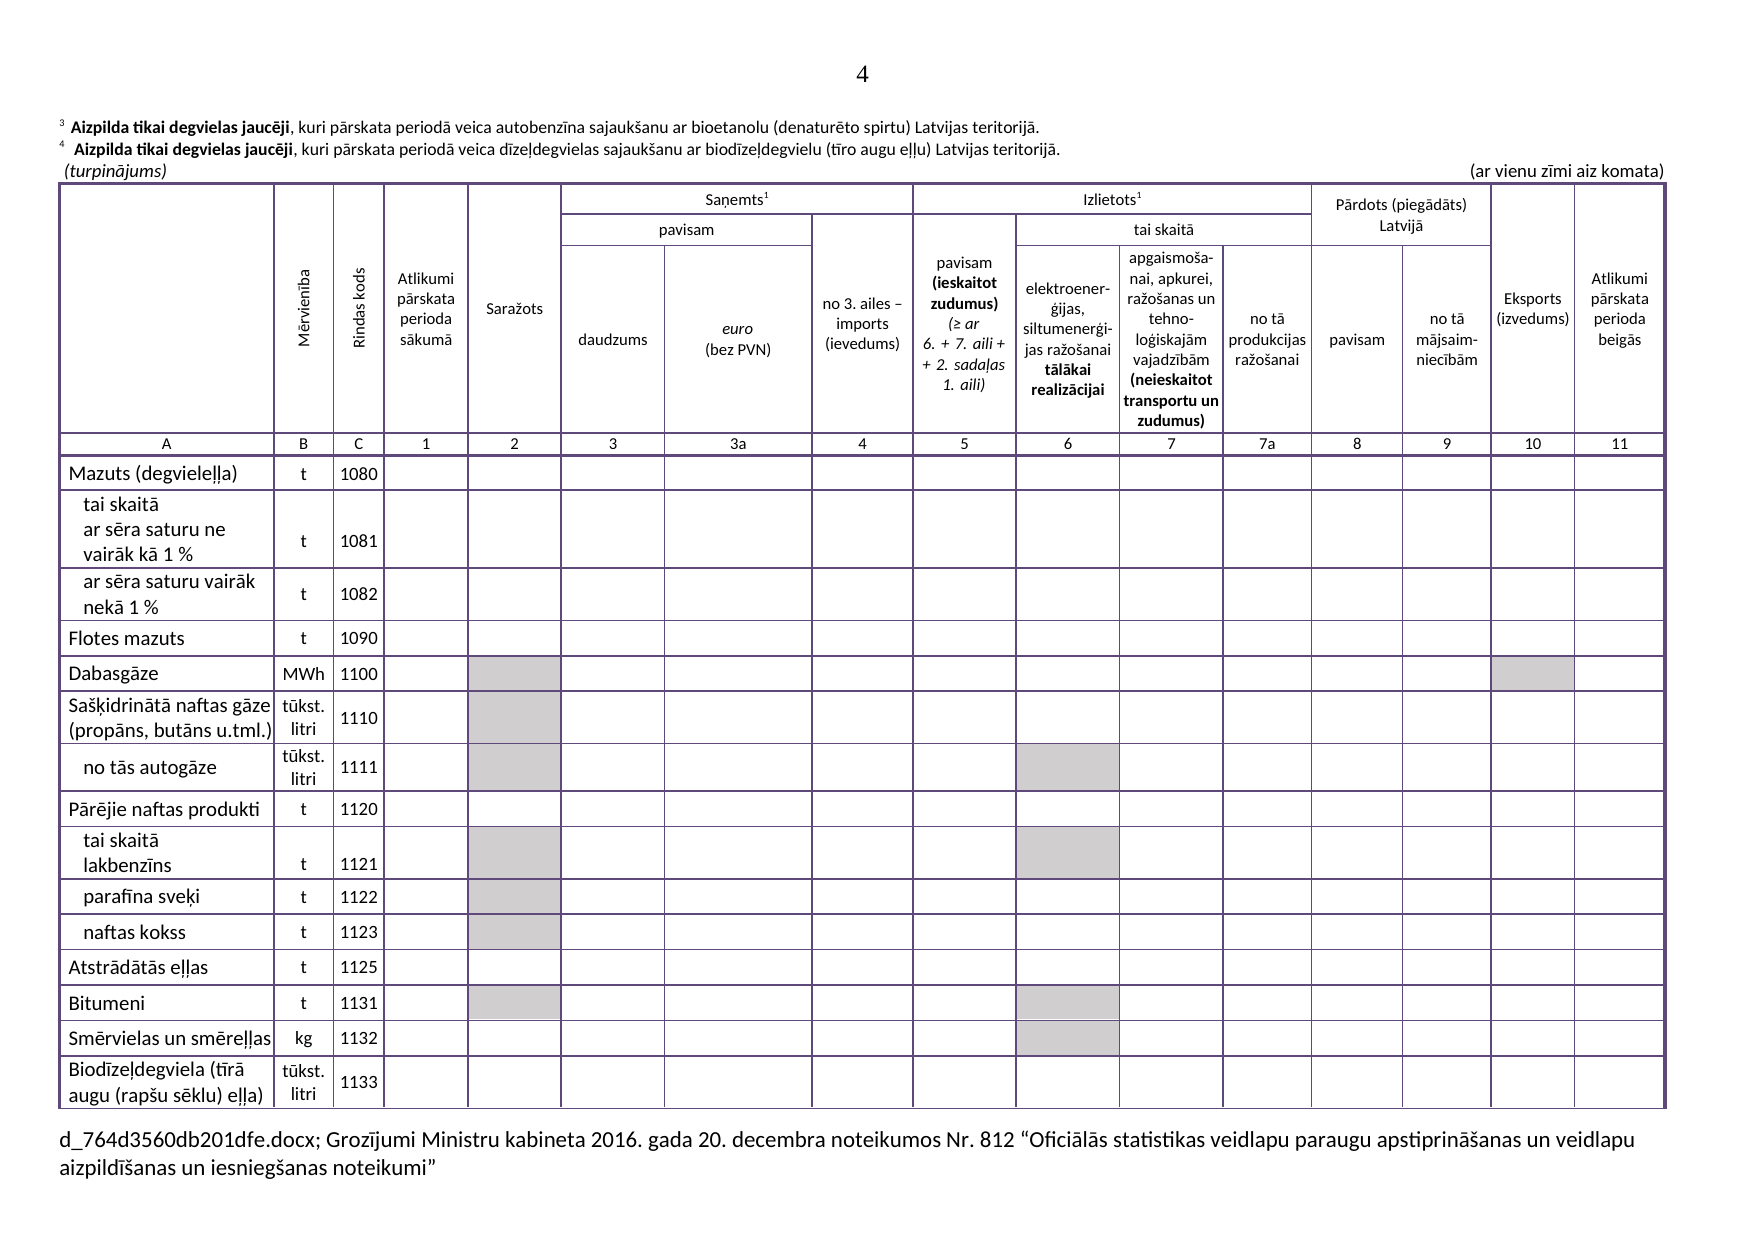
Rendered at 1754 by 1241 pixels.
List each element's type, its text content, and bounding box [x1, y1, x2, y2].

table_cell Flotes mazuts [61, 621, 273, 655]
table_cell [914, 792, 1015, 826]
table_cell [813, 744, 912, 790]
table_cell 6 [1017, 434, 1119, 454]
table_cell tai skaitā [1017, 215, 1311, 244]
table_cell [1120, 457, 1222, 489]
table_cell [1017, 1021, 1119, 1055]
table_cell 1100 [334, 657, 383, 690]
table_cell [813, 569, 912, 619]
table_header Rindas kods [334, 185, 383, 432]
table_cell [1575, 827, 1663, 878]
table_cell [1492, 827, 1574, 878]
table_header Atlikumi pārskata perioda sākumā [385, 185, 467, 432]
table_cell [469, 915, 560, 949]
table_cell [562, 1057, 664, 1107]
table_cell Biodīzeļdegviela (tīrā augu (rapšu sēklu) eļļa) [61, 1057, 273, 1107]
table_cell [562, 457, 664, 489]
table_cell [665, 744, 811, 790]
table_cell [1403, 827, 1490, 878]
table_cell [1403, 915, 1490, 949]
table_cell [385, 569, 467, 619]
table_cell Bitumeni [61, 986, 273, 1019]
table_cell 9 [1403, 434, 1490, 454]
table_cell [1575, 1057, 1663, 1107]
table_cell no 3. ailes – imports (ievedums) [813, 215, 912, 432]
table_cell [1312, 986, 1402, 1019]
table_cell 3a [665, 434, 811, 454]
table_cell [1575, 986, 1663, 1019]
table_cell [1492, 1021, 1574, 1055]
table_cell 1131 [334, 986, 383, 1019]
table_cell [914, 880, 1015, 913]
table_cell [1120, 827, 1222, 878]
table_header Izlietots1 [914, 185, 1311, 213]
table_header Eksports (izvedums) [1492, 185, 1574, 432]
table_cell 1125 [334, 950, 383, 984]
table_cell [1312, 880, 1402, 913]
table_cell [1575, 792, 1663, 826]
table_cell [385, 880, 467, 913]
table_cell naftas kokss [61, 915, 273, 949]
table_cell [665, 880, 811, 913]
table_cell [469, 792, 560, 826]
table_cell [1224, 621, 1311, 655]
table_cell [1120, 986, 1222, 1019]
table_cell [665, 621, 811, 655]
table_cell [1017, 657, 1119, 690]
table_cell [385, 491, 467, 567]
table_cell [1017, 827, 1119, 878]
table_cell tūkst. litri [275, 692, 333, 743]
table_cell 8 [1312, 434, 1402, 454]
table_cell [813, 621, 912, 655]
table_cell [1017, 792, 1119, 826]
table_cell [385, 744, 467, 790]
table_cell [914, 491, 1015, 567]
table_cell [1492, 880, 1574, 913]
table_cell [1403, 950, 1490, 984]
table_cell [469, 692, 560, 743]
table_cell [1403, 792, 1490, 826]
table_cell [1492, 986, 1574, 1019]
table_header Mērvienība [275, 185, 333, 432]
table_cell [1224, 692, 1311, 743]
table_cell [562, 950, 664, 984]
table_cell [1224, 1057, 1311, 1107]
table_cell [813, 491, 912, 567]
table_cell [914, 692, 1015, 743]
table_cell [1017, 457, 1119, 489]
table_cell 1110 [334, 692, 383, 743]
table_cell [914, 827, 1015, 878]
table_cell [1017, 621, 1119, 655]
table_cell [665, 950, 811, 984]
table_cell [1312, 621, 1402, 655]
table_cell [469, 457, 560, 489]
table_cell [1312, 827, 1402, 878]
text 3 Aizpilda tikai degvielas jaucēji, kuri pārskata periodā veica autobenzīna sajaukšanu ar bioetanolu (denaturēto spirtu) Latvijas teritorijā. [59, 117, 1665, 138]
table_cell tūkst. litri [275, 744, 333, 790]
table_cell 7a [1224, 434, 1311, 454]
table_cell [1575, 1021, 1663, 1055]
table_cell [1312, 792, 1402, 826]
table_cell [1492, 744, 1574, 790]
table_cell [1403, 880, 1490, 913]
table_cell [914, 950, 1015, 984]
table_cell [813, 915, 912, 949]
table_cell [1575, 657, 1663, 690]
table_cell [1492, 621, 1574, 655]
table_cell [1224, 491, 1311, 567]
table_cell [813, 827, 912, 878]
table_cell [1403, 1021, 1490, 1055]
table_cell [1575, 491, 1663, 567]
table_cell MWh [275, 657, 333, 690]
table_cell [1224, 950, 1311, 984]
table_cell [1017, 880, 1119, 913]
table_cell [562, 986, 664, 1019]
table_header Pārdots (piegādāts) Latvijā [1312, 185, 1490, 244]
table_cell [562, 827, 664, 878]
table_cell [1017, 915, 1119, 949]
table_cell 1090 [334, 621, 383, 655]
table_cell [914, 1057, 1015, 1107]
table_cell [1575, 915, 1663, 949]
table_cell apgaismoša- nai, apkurei, ražošanas un tehno- loģiskajām vajadzībām (neieskaitot transportu un zudumus) [1120, 246, 1222, 432]
table_cell [1312, 915, 1402, 949]
table_cell [562, 1021, 664, 1055]
table_cell [914, 986, 1015, 1019]
table_cell [469, 491, 560, 567]
table_cell [1492, 692, 1574, 743]
table_cell [562, 491, 664, 567]
text (turpinājums) (ar vienu zīmi aiz komata) [59, 159, 1665, 182]
table_cell t [275, 621, 333, 655]
table_cell [562, 915, 664, 949]
table_cell t [275, 792, 333, 826]
table_cell [1224, 880, 1311, 913]
table_cell [1120, 491, 1222, 567]
table_cell 1 [385, 434, 467, 454]
table_cell [1575, 950, 1663, 984]
table_cell [1403, 491, 1490, 567]
table_cell [385, 1057, 467, 1107]
table_cell 5 [914, 434, 1015, 454]
table_cell euro (bez PVN) [665, 246, 811, 432]
table_cell tūkst. litri [275, 1057, 333, 1107]
table_cell [1224, 915, 1311, 949]
table_cell [665, 986, 811, 1019]
table_cell [1224, 569, 1311, 619]
table_cell [1312, 950, 1402, 984]
table_cell [1575, 621, 1663, 655]
table_cell [665, 792, 811, 826]
table_cell [813, 1057, 912, 1107]
table_cell [562, 692, 664, 743]
table_cell [1017, 491, 1119, 567]
table_cell t [275, 986, 333, 1019]
text 4 Aizpilda tikai degvielas jaucēji, kuri pārskata periodā veica dīzeļdegvielas sajaukšanu ar biodīzeļdegvielu (tīro augu eļļu) Latvijas teritorijā. [59, 138, 1665, 159]
table_cell 10 [1492, 434, 1574, 454]
table_cell [914, 621, 1015, 655]
table_cell [1017, 744, 1119, 790]
table_cell Atstrādātās eļļas [61, 950, 273, 984]
table_cell [1017, 950, 1119, 984]
table_cell [1224, 1021, 1311, 1055]
table_cell [1120, 1057, 1222, 1107]
table_cell [1224, 827, 1311, 878]
table_cell 7 [1120, 434, 1222, 454]
table_cell t [275, 457, 333, 489]
table_cell t [275, 950, 333, 984]
table_cell [385, 657, 467, 690]
table_header Saražots [469, 185, 560, 432]
table_cell [813, 950, 912, 984]
table_cell tai skaitā ar sēra saturu ne vairāk kā 1 % [61, 491, 273, 567]
table_cell [813, 986, 912, 1019]
table_header [61, 185, 273, 432]
table_cell 1121 [334, 827, 383, 878]
table_cell tai skaitā lakbenzīns [61, 827, 273, 878]
table_cell [1120, 950, 1222, 984]
table_cell [1224, 457, 1311, 489]
table_cell [1312, 457, 1402, 489]
table_cell [1120, 792, 1222, 826]
table_cell [385, 792, 467, 826]
table_cell [385, 692, 467, 743]
table_cell [1224, 657, 1311, 690]
table_cell [914, 457, 1015, 489]
table_cell [469, 986, 560, 1019]
table_cell [914, 569, 1015, 619]
table_cell t [275, 491, 333, 567]
table_cell [562, 880, 664, 913]
table_cell [469, 569, 560, 619]
table_cell Dabasgāze [61, 657, 273, 690]
table_cell kg [275, 1021, 333, 1055]
table_cell Sašķidrinātā naftas gāze (propāns, butāns u.tml.) [61, 692, 273, 743]
table_cell [1403, 657, 1490, 690]
table_header Atlikumi pārskata perioda beigās [1575, 185, 1663, 432]
table_cell 1080 [334, 457, 383, 489]
table_cell [1312, 569, 1402, 619]
table_cell C [334, 434, 383, 454]
table_cell [914, 915, 1015, 949]
table_cell 11 [1575, 434, 1663, 454]
table_cell [562, 744, 664, 790]
table_cell [665, 491, 811, 567]
table_cell [1492, 1057, 1574, 1107]
table_cell [813, 1021, 912, 1055]
table_cell [914, 1021, 1015, 1055]
table_cell 3 [562, 434, 664, 454]
table_cell [1120, 915, 1222, 949]
table_cell [385, 1021, 467, 1055]
table_cell [1224, 986, 1311, 1019]
table_cell Smērvielas un smēreļļas [61, 1021, 273, 1055]
table_cell t [275, 827, 333, 878]
table_cell [1017, 1057, 1119, 1107]
table_cell 1122 [334, 880, 383, 913]
table_cell Pārējie naftas produkti [61, 792, 273, 826]
table_cell [469, 880, 560, 913]
table_cell [469, 827, 560, 878]
table_header Saņemts1 [562, 185, 912, 213]
table_cell [562, 657, 664, 690]
table_cell [1312, 491, 1402, 567]
table_cell [1224, 792, 1311, 826]
table_cell ar sēra saturu vairāk nekā 1 % [61, 569, 273, 619]
table_cell [385, 457, 467, 489]
table_cell pavisam [1312, 246, 1402, 432]
table_cell [562, 621, 664, 655]
table_cell [1492, 915, 1574, 949]
table_cell t [275, 915, 333, 949]
table_cell daudzums [562, 246, 664, 432]
table_cell [665, 657, 811, 690]
table_cell [1120, 692, 1222, 743]
table_cell A [61, 434, 273, 454]
table_cell [1120, 569, 1222, 619]
table_cell [1492, 457, 1574, 489]
table_cell [1312, 744, 1402, 790]
table_cell no tā produkcijas ražošanai [1224, 246, 1311, 432]
table_cell [1312, 1021, 1402, 1055]
table_cell [1312, 657, 1402, 690]
table_cell no tā mājsaim-niecībām [1403, 246, 1490, 432]
table_cell t [275, 569, 333, 619]
table_cell 2 [469, 434, 560, 454]
table_cell [1120, 1021, 1222, 1055]
table_cell [562, 569, 664, 619]
table_cell [665, 1057, 811, 1107]
table_cell [914, 744, 1015, 790]
table_cell 1082 [334, 569, 383, 619]
table_cell [1403, 569, 1490, 619]
table_cell [813, 692, 912, 743]
table_cell [385, 827, 467, 878]
table_cell [385, 915, 467, 949]
table_cell [469, 950, 560, 984]
table_cell [1492, 569, 1574, 619]
table_cell [1403, 457, 1490, 489]
table_cell pavisam [562, 215, 811, 244]
table_cell [813, 792, 912, 826]
table_cell pavisam (ieskaitot zudumus) (≥ ar 6. + 7. aili + + 2. sadaļas 1. aili) [914, 215, 1015, 432]
table_cell [385, 950, 467, 984]
table_cell [813, 657, 912, 690]
table_cell [385, 986, 467, 1019]
table_cell [665, 692, 811, 743]
table_cell [1224, 744, 1311, 790]
table_cell Mazuts (degvieleļļa) [61, 457, 273, 489]
table_cell [1120, 657, 1222, 690]
table_cell [1575, 744, 1663, 790]
table_cell [1120, 621, 1222, 655]
table_cell [469, 1021, 560, 1055]
table_cell elektroener-ģijas, siltumenerģi-jas ražošanai tālākai realizācijai [1017, 246, 1119, 432]
table_cell parafīna sveķi [61, 880, 273, 913]
table_cell no tās autogāze [61, 744, 273, 790]
table_cell [469, 621, 560, 655]
table_cell B [275, 434, 333, 454]
table_cell [665, 569, 811, 619]
table_cell [665, 827, 811, 878]
table_cell [1575, 880, 1663, 913]
table_cell [469, 657, 560, 690]
table_cell [1017, 692, 1119, 743]
table_cell [1120, 880, 1222, 913]
table_cell [665, 457, 811, 489]
table_cell 1132 [334, 1021, 383, 1055]
table_cell [469, 1057, 560, 1107]
table_cell [1403, 692, 1490, 743]
table_cell [665, 915, 811, 949]
table_cell t [275, 880, 333, 913]
table_cell [813, 880, 912, 913]
table_cell 1120 [334, 792, 383, 826]
table_cell 1123 [334, 915, 383, 949]
table_cell [1017, 986, 1119, 1019]
table_cell [469, 744, 560, 790]
table_cell [914, 657, 1015, 690]
table_cell [1403, 621, 1490, 655]
table_cell [1403, 1057, 1490, 1107]
table_cell [1492, 491, 1574, 567]
table_cell 1081 [334, 491, 383, 567]
table_cell [385, 621, 467, 655]
table_cell [1492, 792, 1574, 826]
table_cell [1403, 986, 1490, 1019]
table_cell [1312, 692, 1402, 743]
table_cell [1575, 692, 1663, 743]
table_cell [1120, 744, 1222, 790]
table_cell [1492, 950, 1574, 984]
table_cell [1575, 569, 1663, 619]
table_cell [1403, 744, 1490, 790]
table_cell [562, 792, 664, 826]
table_cell 1111 [334, 744, 383, 790]
table_cell [1492, 657, 1574, 690]
table_cell 1133 [334, 1057, 383, 1107]
table_cell [813, 457, 912, 489]
table_cell [1017, 569, 1119, 619]
table_cell 4 [813, 434, 912, 454]
table_cell [1312, 1057, 1402, 1107]
table_cell [1575, 457, 1663, 489]
table_cell [665, 1021, 811, 1055]
